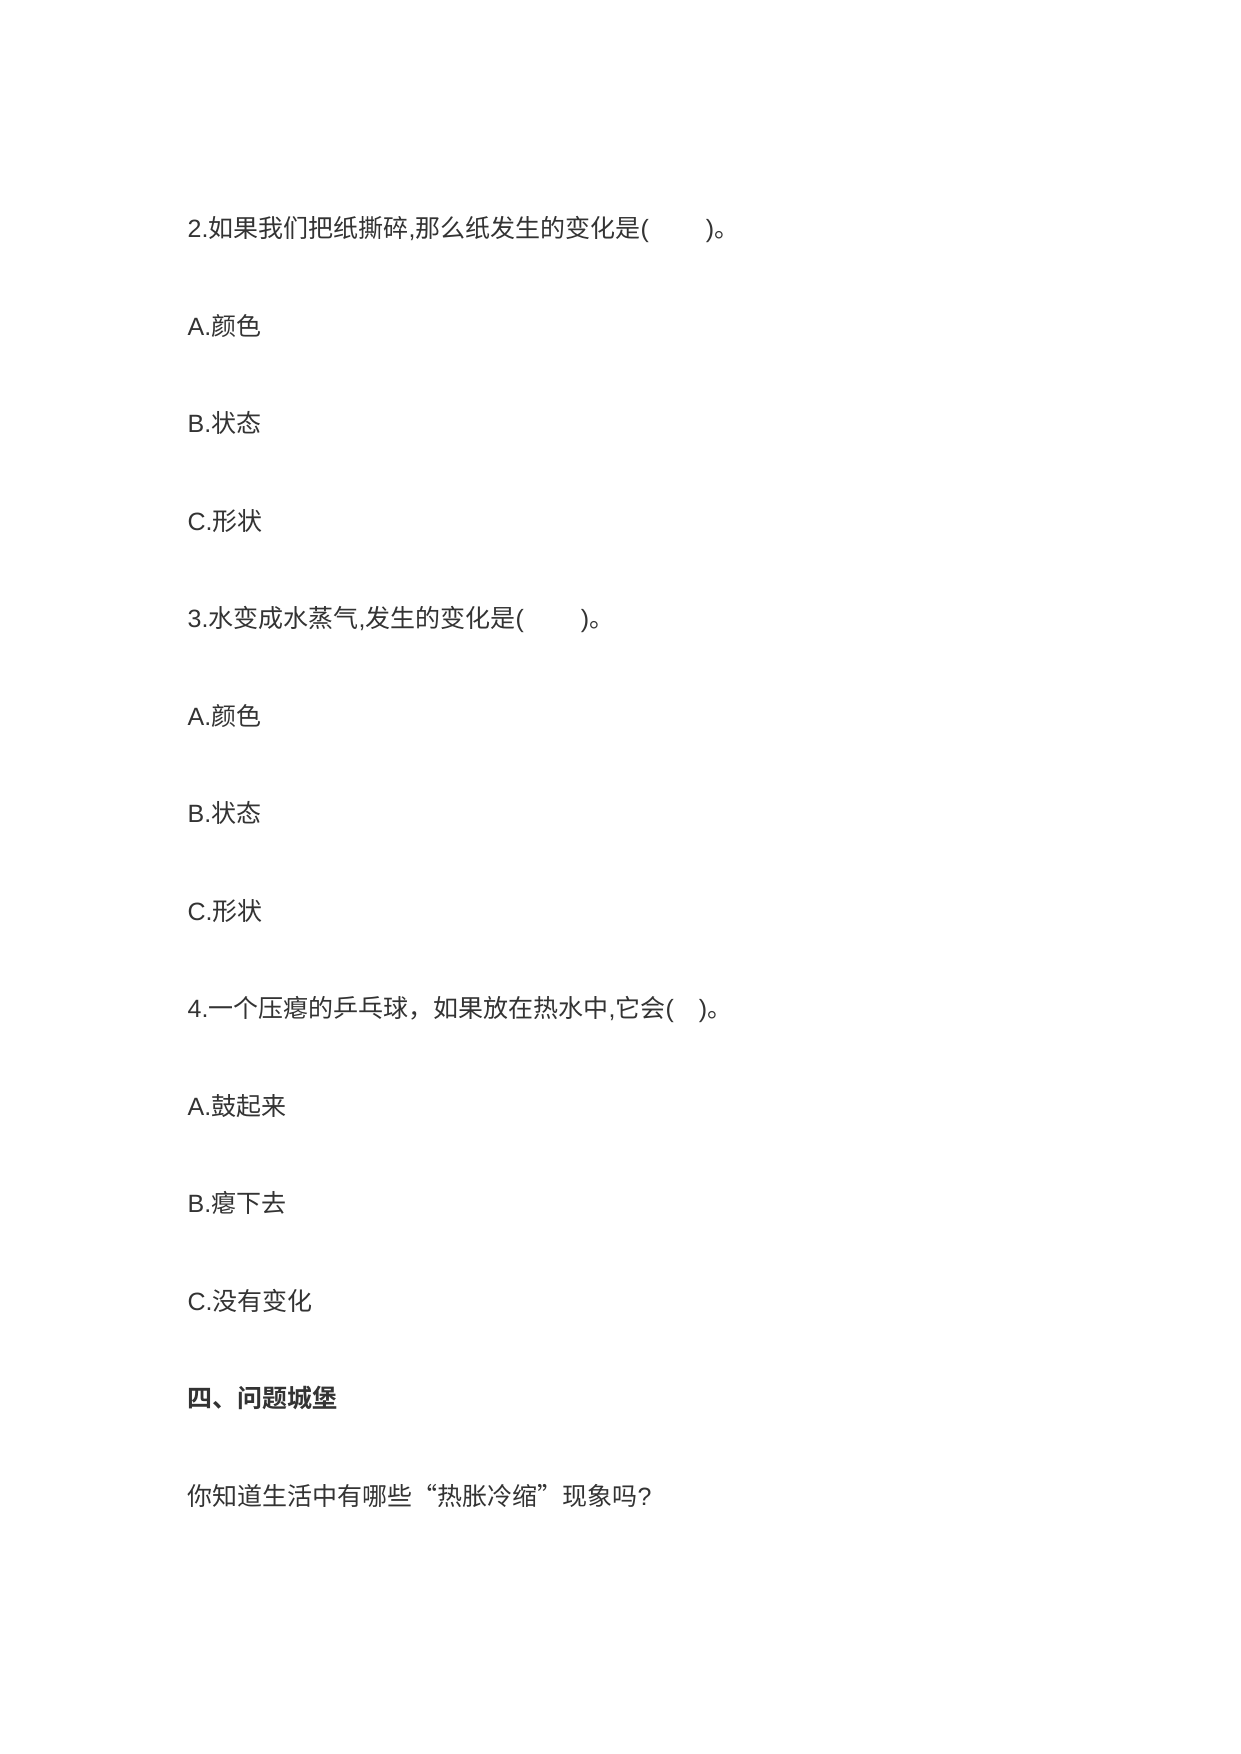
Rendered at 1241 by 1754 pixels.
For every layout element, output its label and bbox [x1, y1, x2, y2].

text [187, 162, 1053, 1527]
